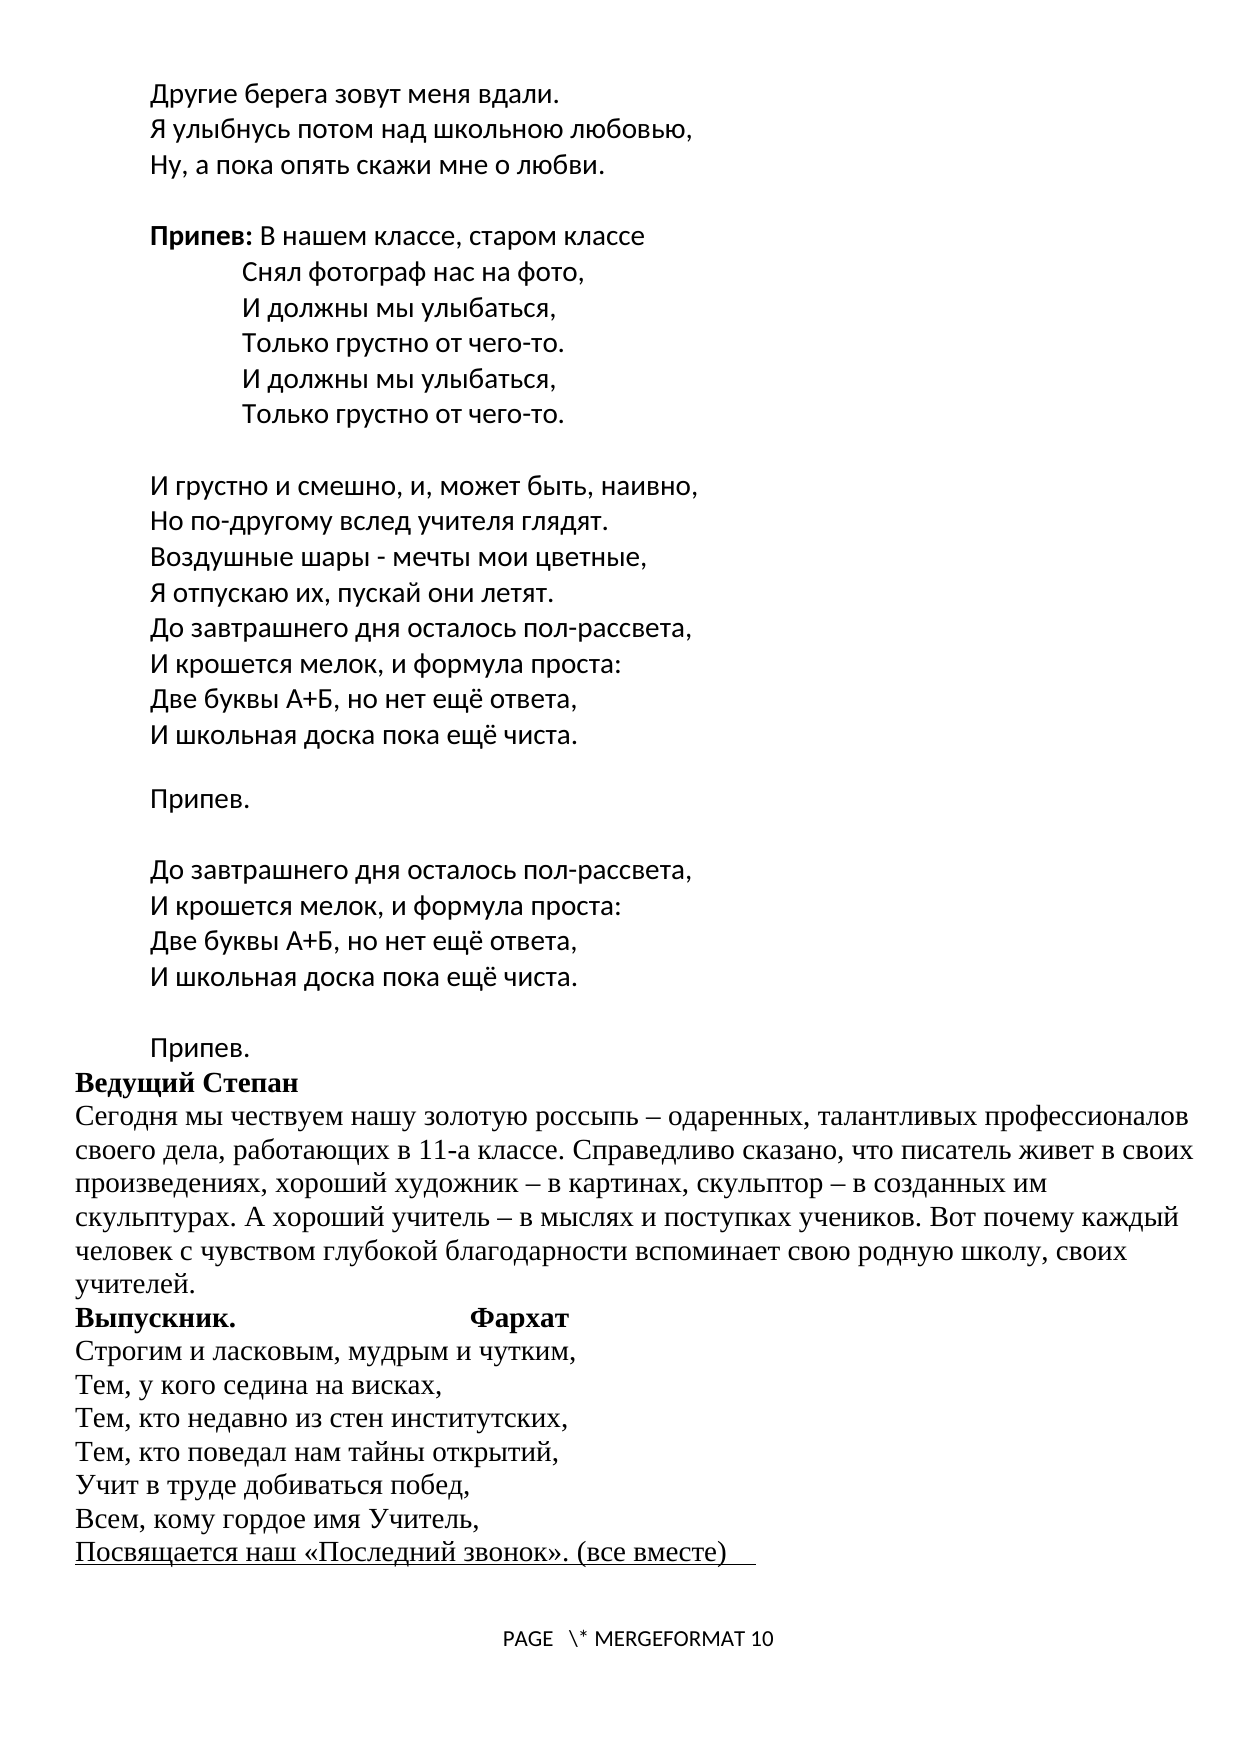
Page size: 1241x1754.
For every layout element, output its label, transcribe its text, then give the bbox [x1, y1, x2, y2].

text Всем, кому гордое имя Учитель, [75, 1501, 1196, 1534]
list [150, 75, 1196, 780]
text Ведущий Степан [75, 1065, 1196, 1098]
text Учит в труде добиваться побед, [75, 1467, 1196, 1501]
text Тем, кто недавно из стен институтских, [75, 1400, 1196, 1434]
text Сегодня мы чествуем нашу золотую россыпь – одаренных, талантливых профессионалов своего дела, работающих в 11-а классе. Справедливо сказано, что писатель живет в своих произведениях, хороший художник – в картинах, скульптор – в созданных им скульптурах. А хороший учитель – в мыслях и поступках учеников. Вот почему каждый человек с чувством глубокой благодарности вспоминает свою родную школу, своих учителей. [75, 1098, 1196, 1300]
text Тем, кто поведал нам тайны открытий, [75, 1434, 1196, 1467]
text Строгим и ласковым, мудрым и чутким, [75, 1333, 1196, 1367]
text Посвящается наш «Последний звонок». (все вместе) [75, 1534, 1196, 1568]
text Тем, у кого седина на висках, [75, 1367, 1196, 1400]
text Выпускник. Фархат [75, 1300, 1196, 1333]
list Припев. До завтрашнего дня осталось пол-рассвета, И крошется мелок, и формула проста: Две буквы А+Б, но нет ещё ответа, И школьная доска пока ещё чиста. Припев. [150, 780, 1196, 1065]
